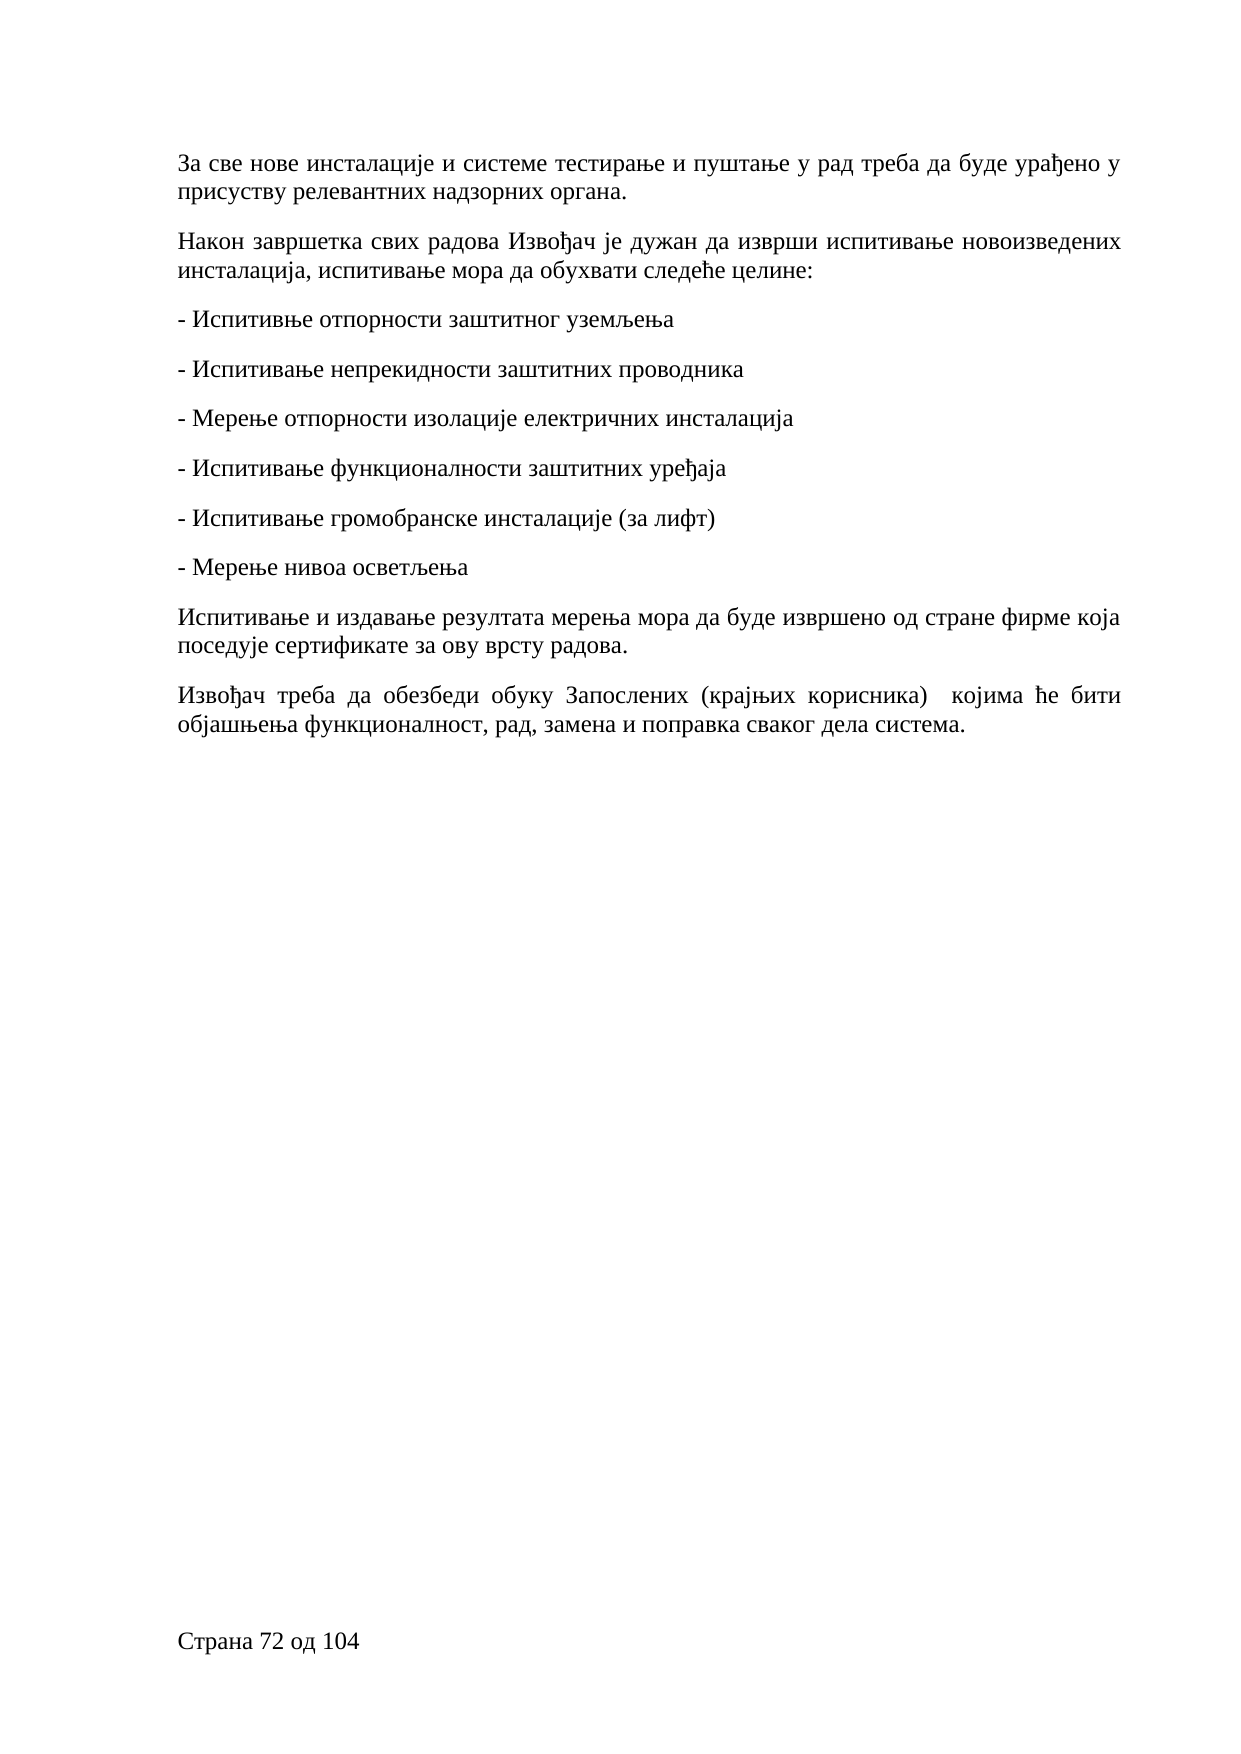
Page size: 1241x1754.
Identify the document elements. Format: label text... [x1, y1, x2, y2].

text Извођач треба да обезбеди обуку Запослених (крајњих корисника) којима ће бити објашњења функционалност, рад, замена и поправка сваког дела система. [177, 680, 1122, 738]
text - Испитивање непрекидности заштитних проводника [177, 354, 1122, 383]
text - Испитивање функционалности заштитних уређаја [177, 453, 1122, 482]
text Након завршетка свих радова Извођач је дужан да изврши испитивање новоизведених инсталација, испитивање мора да обухвати следеће целине: [177, 226, 1122, 283]
text - Мерење отпорности изолације електричних инсталација [177, 403, 1122, 432]
text За све нове инсталације и системе тестирање и пуштање у рад треба да буде урађено у присуству релевантних надзорних органа. [177, 148, 1122, 205]
text Испитивање и издавање резултата мерења мора да буде извршено од стране фирме која поседује сертификате за ову врсту радова. [177, 602, 1122, 659]
text - Испитивње отпорности заштитног уземљења [177, 304, 1122, 333]
text - Испитивање громобранске инсталације (за лифт) [177, 503, 1122, 531]
text - Мерење нивоа осветљења [177, 552, 1122, 581]
